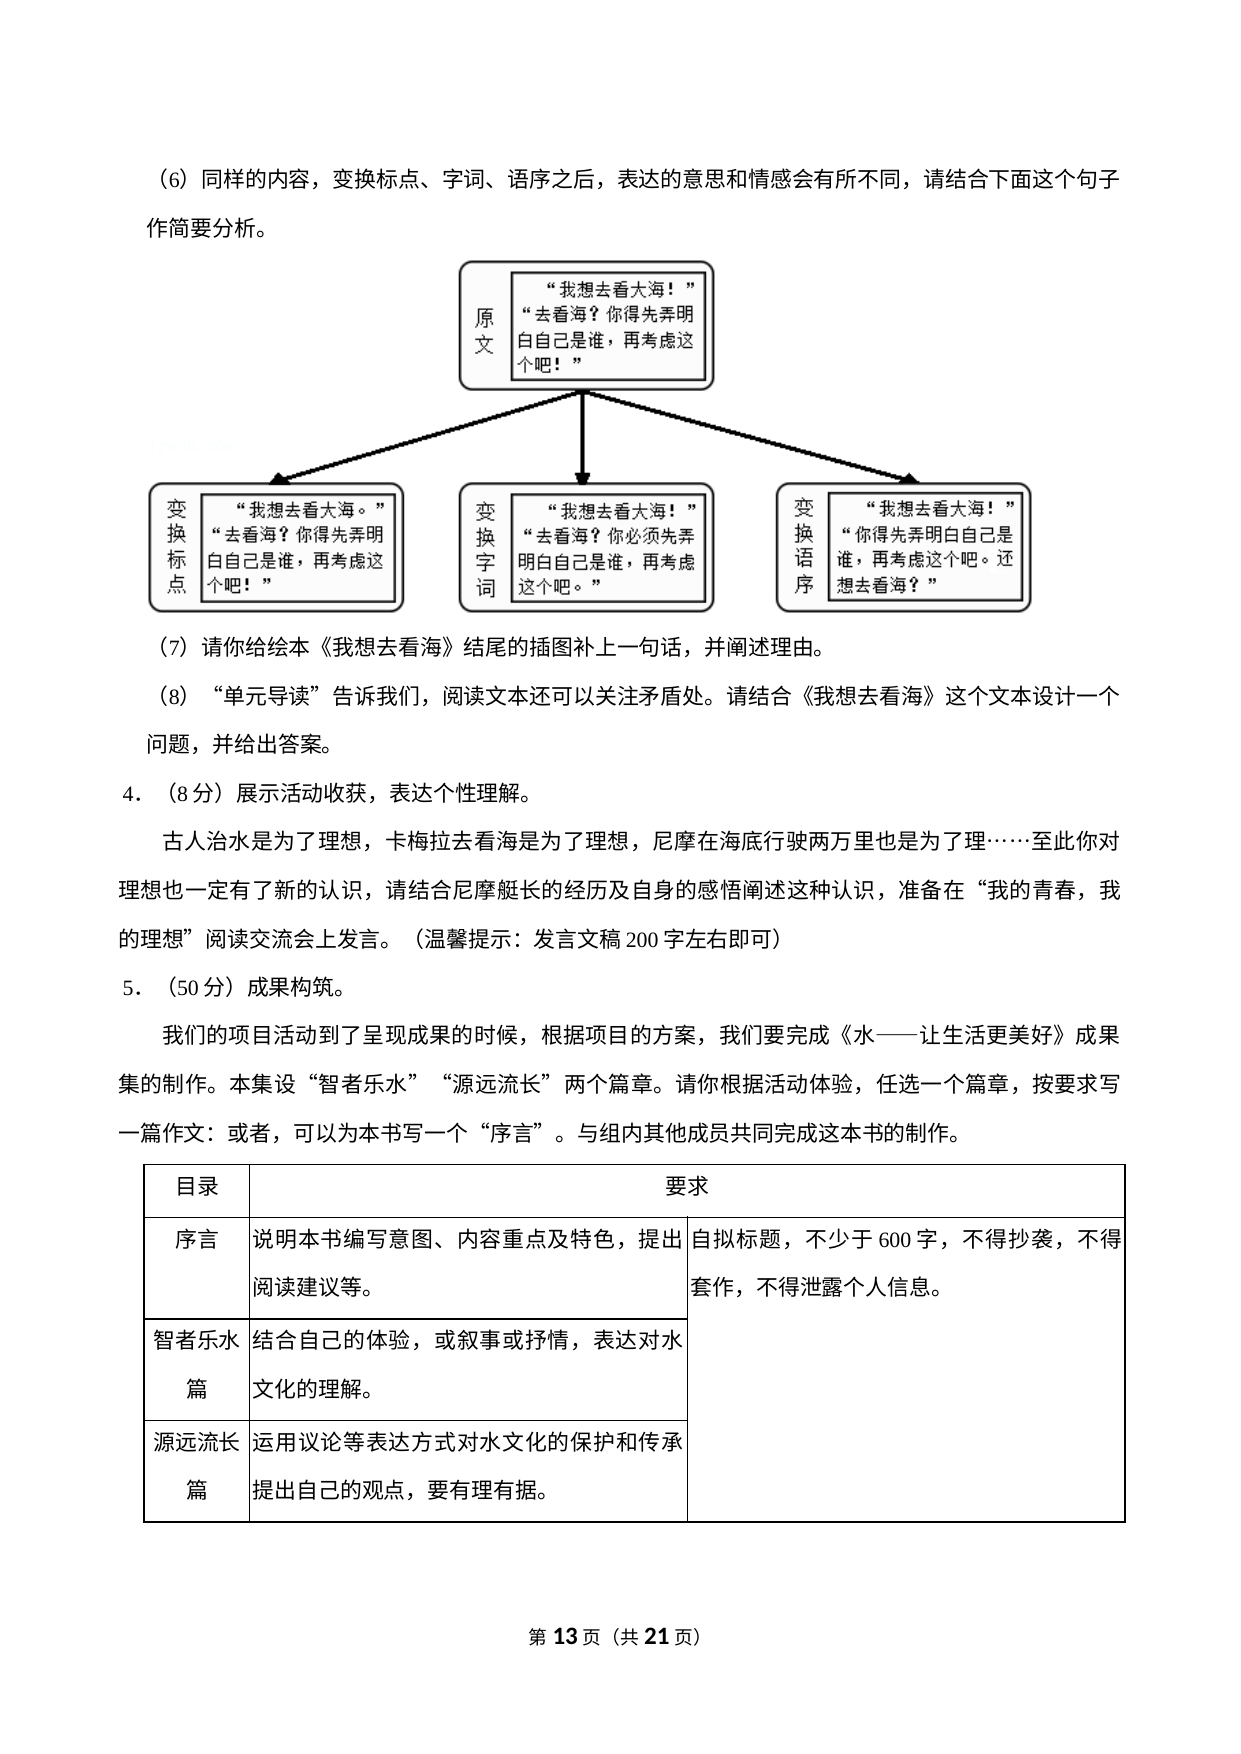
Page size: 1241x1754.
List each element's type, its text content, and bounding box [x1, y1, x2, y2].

table_cell 源远流长篇 [145, 1421, 249, 1521]
picture [146, 259, 1033, 614]
text 我们的项目活动到了呈现成果的时候，根据项目的方案，我们要完成《水——让生活更美好》成果集的制作。本集设“智者乐水”“源远流长”两个篇章。请你根据活动体验，任选一个篇章，按要求写一篇作文：或者，可以为本书写一个“序言”。与组内其他成员共同完成这本书的制作。 [118, 1018, 1122, 1148]
table_cell 序言 [145, 1218, 249, 1318]
table_cell 自拟标题，不少于600字，不得抄袭，不得套作，不得泄露个人信息。 [688, 1218, 1124, 1521]
text （7）请你给绘本《我想去看海》结尾的插图补上一句话，并阐述理由。 [147, 630, 1122, 662]
text 4．（8分）展示活动收获，表达个性理解。 [122, 775, 1122, 808]
text 5．（50分）成果构筑。 [122, 969, 1122, 1002]
table_header 要求 [250, 1165, 1124, 1216]
table_cell 智者乐水篇 [145, 1320, 249, 1419]
text 古人治水是为了理想，卡梅拉去看海是为了理想，尼摩在海底行驶两万里也是为了理……至此你对理想也一定有了新的认识，请结合尼摩艇长的经历及自身的感悟阐述这种认识，准备在“我的青春，我的理想”阅读交流会上发言。（温馨提示：发言文稿200字左右即可） [118, 824, 1122, 954]
text （6）同样的内容，变换标点、字词、语序之后，表达的意思和情感会有所不同，请结合下面这个句子作简要分析。 [147, 162, 1122, 243]
text （8）“单元导读”告诉我们，阅读文本还可以关注矛盾处。请结合《我想去看海》这个文本设计一个问题，并给出答案。 [147, 678, 1122, 759]
table_cell 结合自己的体验，或叙事或抒情，表达对水文化的理解。 [250, 1320, 687, 1419]
table_cell 说明本书编写意图、内容重点及特色，提出阅读建议等。 [250, 1218, 687, 1318]
table_header 目录 [145, 1165, 249, 1216]
table_cell 运用议论等表达方式对水文化的保护和传承提出自己的观点，要有理有据。 [250, 1421, 687, 1521]
